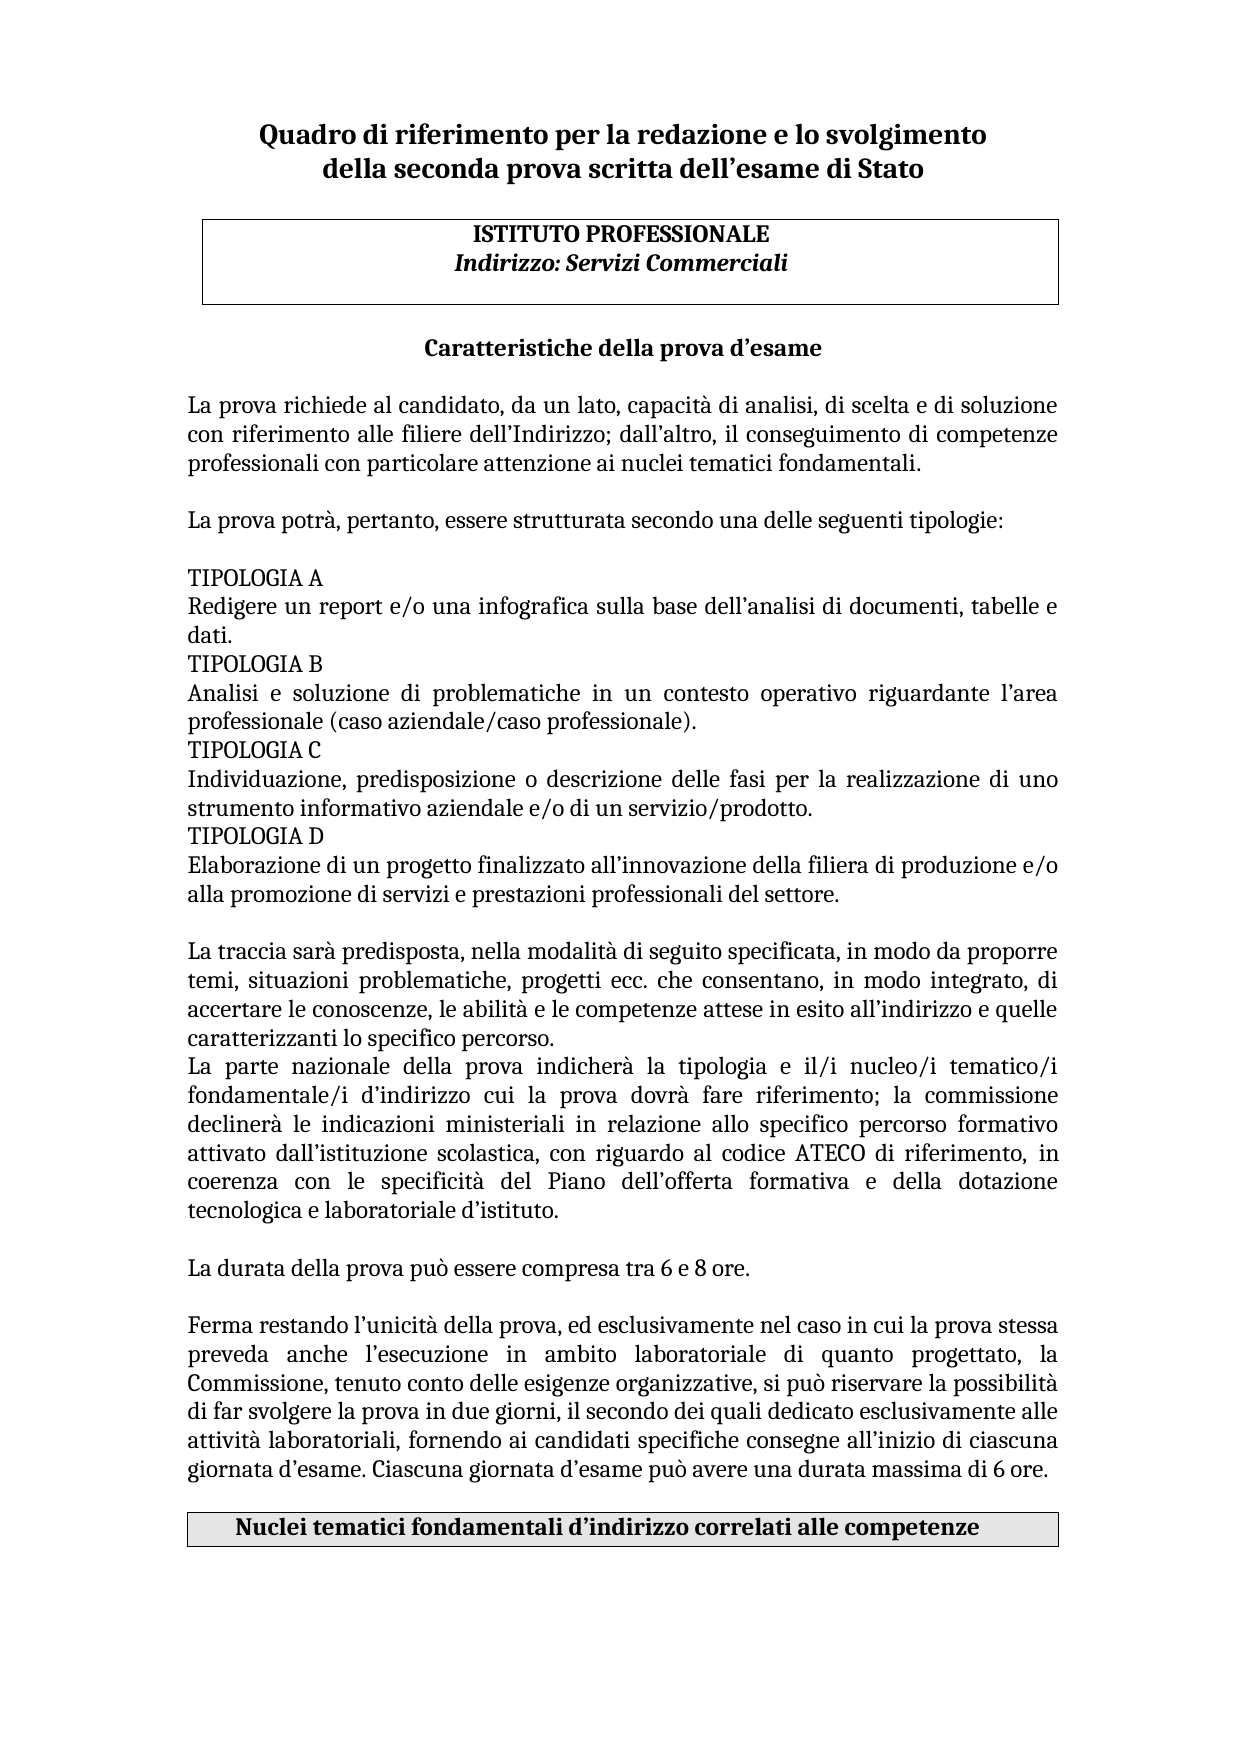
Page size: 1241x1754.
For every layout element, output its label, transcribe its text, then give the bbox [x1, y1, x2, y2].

text La prova potrà, pertanto, essere strutturata secondo una delle seguenti tipologie: [187, 506, 1059, 535]
text della seconda prova scritta dell’esame di Stato [187, 152, 1059, 185]
text TIPOLOGIA D [187, 822, 1059, 851]
text Redigere un report e/o una infografica sulla base dell’analisi di documenti, tabelle e dati. [187, 592, 1059, 650]
text La durata della prova può essere compresa tra 6 e 8 ore. [187, 1253, 1059, 1282]
text La traccia sarà predisposta, nella modalità di seguito specificata, in modo da proporre temi, situazioni problematiche, progetti ecc. che consentano, in modo integrato, di accertare le conoscenze, le abilità e le competenze attese in esito all’indirizzo e quelle caratterizzanti lo specifico percorso. [187, 937, 1059, 1052]
text Caratteristiche della prova d’esame [187, 333, 1059, 362]
text Analisi e soluzione di problematiche in un contesto operativo riguardante l’area professionale (caso aziendale/caso professionale). [187, 678, 1059, 736]
text La prova richiede al candidato, da un lato, capacità di analisi, di scelta e di soluzione con riferimento alle filiere dell’Indirizzo; dall’altro, il conseguimento di competenze professionali con particolare attenzione ai nuclei tematici fondamentali. [187, 391, 1059, 477]
text TIPOLOGIA C [187, 736, 1059, 765]
table_header ISTITUTO PROFESSIONALE Indirizzo: Servizi Commerciali [203, 220, 1058, 304]
text Elaborazione di un progetto finalizzato all’innovazione della filiera di produzione e/o alla promozione di servizi e prestazioni professionali del settore. [187, 851, 1059, 908]
table_header Nuclei tematici fondamentali d’indirizzo correlati alle competenze [188, 1513, 1058, 1546]
text Quadro di riferimento per la redazione e lo svolgimento [187, 118, 1059, 152]
text Individuazione, predisposizione o descrizione delle fasi per la realizzazione di uno strumento informativo aziendale e/o di un servizio/prodotto. [187, 765, 1059, 822]
text La parte nazionale della prova indicherà la tipologia e il/i nucleo/i tematico/i fondamentale/i d’indirizzo cui la prova dovrà fare riferimento; la commissione declinerà le indicazioni ministeriali in relazione allo specifico percorso formativo attivato dall’istituzione scolastica, con riguardo al codice ATECO di riferimento, in coerenza con le specificità del Piano dell’offerta formativa e della dotazione tecnologica e laboratoriale d’istituto. [187, 1052, 1059, 1225]
text TIPOLOGIA A [187, 563, 1059, 592]
text TIPOLOGIA B [187, 650, 1059, 678]
text Ferma restando l’unicità della prova, ed esclusivamente nel caso in cui la prova stessa preveda anche l’esecuzione in ambito laboratoriale di quanto progettato, la Commissione, tenuto conto delle esigenze organizzative, si può riservare la possibilità di far svolgere la prova in due giorni, il secondo dei quali dedicato esclusivamente alle attività laboratoriali, fornendo ai candidati specifiche consegne all’inizio di ciascuna giornata d’esame. Ciascuna giornata d’esame può avere una durata massima di 6 ore. [187, 1311, 1059, 1483]
